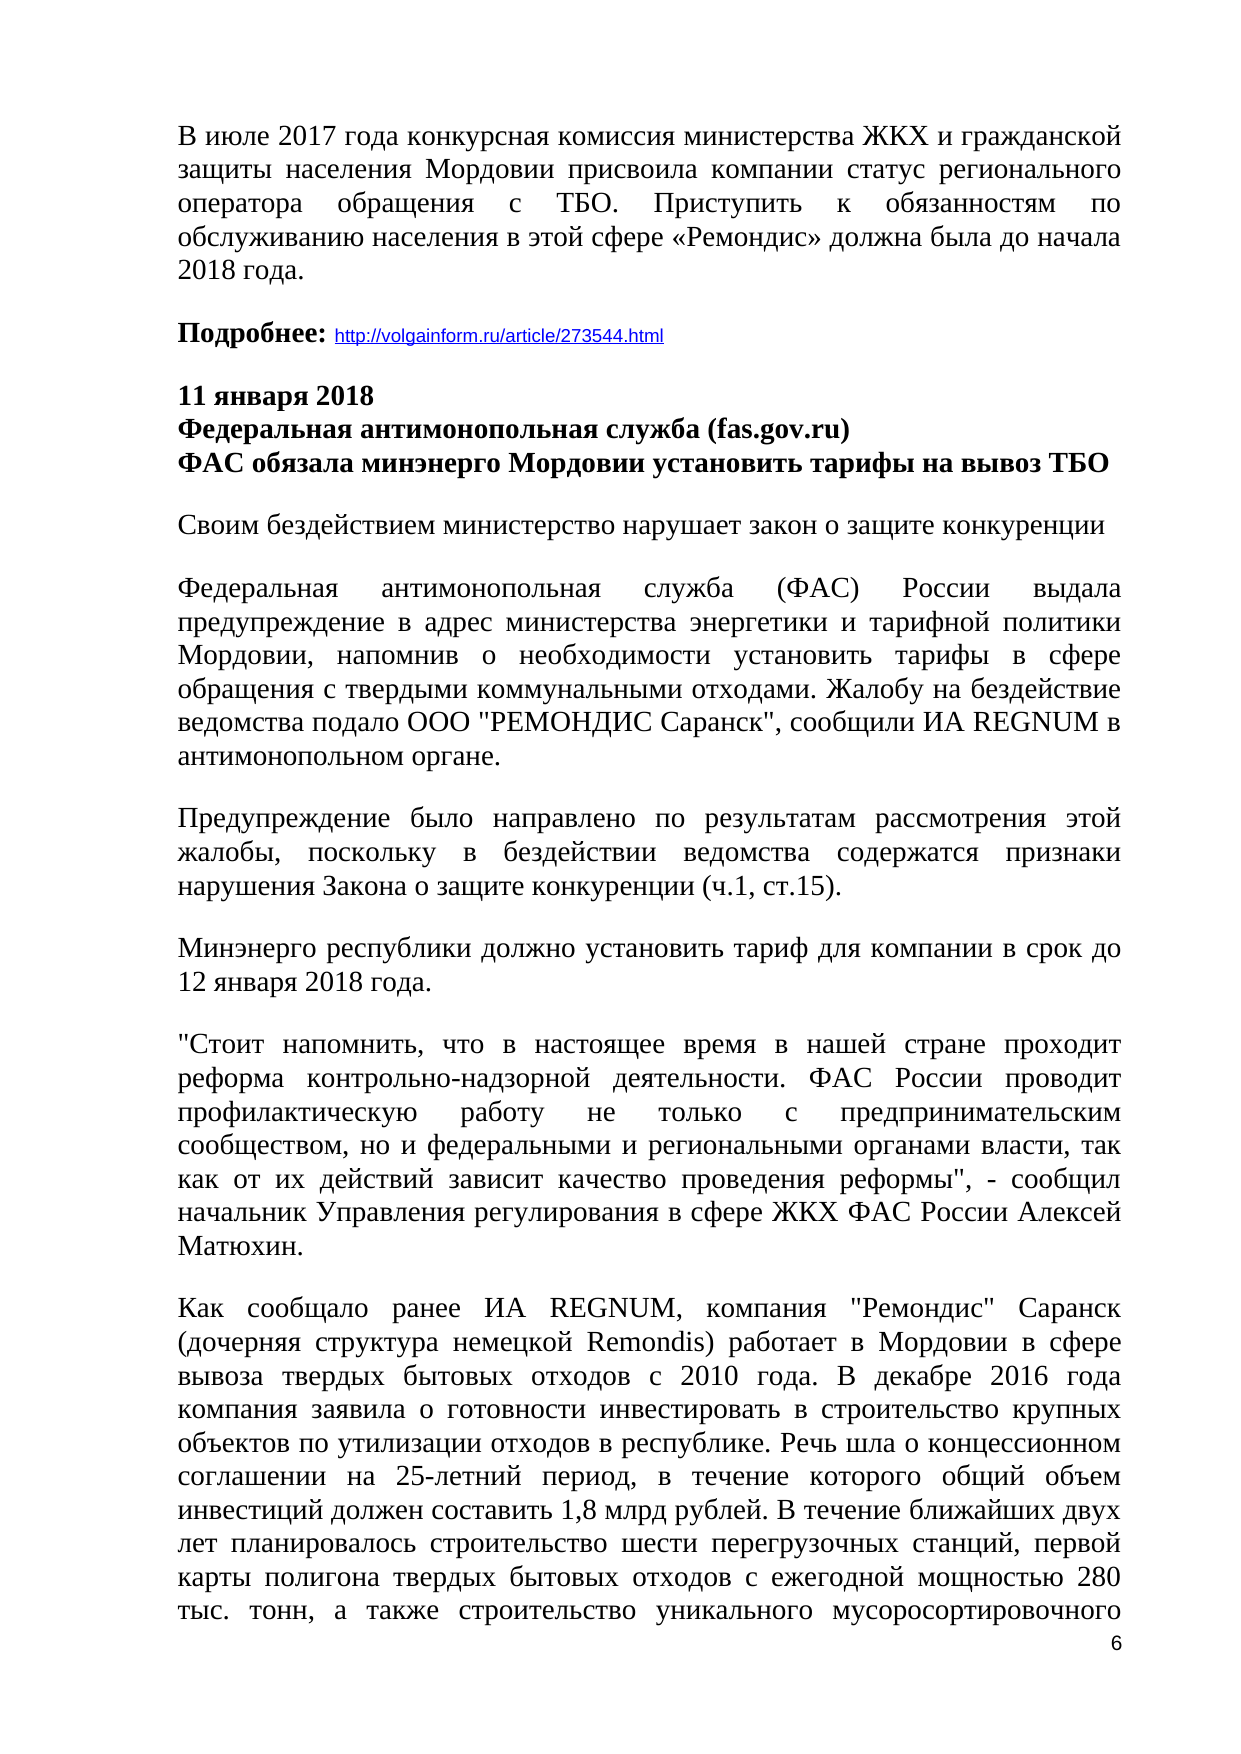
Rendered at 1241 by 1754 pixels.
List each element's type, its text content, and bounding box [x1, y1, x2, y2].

text Своим бездействием министерство нарушает закон о защите конкуренции [177, 507, 1122, 541]
text В июле 2017 года конкурсная комиссия министерства ЖКХ и гражданской защиты населения Мордовии присвоила компании статус регионального оператора обращения с ТБО. Приступить к обязанностям по обслуживанию населения в этой сфере «Ремондис» должна была до начала 2018 года. [177, 118, 1122, 286]
text Минэнерго республики должно установить тариф для компании в срок до 12 января 2018 года. [177, 930, 1122, 997]
subtitle 11 января 2018 Федеральная антимонопольная служба (fas.gov.ru) ФАС обязала минэнерго Мордовии установить тарифы на вывоз ТБО [374, 378, 1122, 478]
text Федеральная антимонопольная служба (ФАС) России выдала предупреждение в адрес министерства энергетики и тарифной политики Мордовии, напомнив о необходимости установить тарифы в сфере обращения с твердыми коммунальными отходами. Жалобу на бездействие ведомства подало ООО "РЕМОНДИС Саранск", сообщили ИА REGNUM в антимонопольном органе. [177, 570, 1122, 771]
text Предупреждение было направлено по результатам рассмотрения этой жалобы, поскольку в бездействии ведомства содержатся признаки нарушения Закона о защите конкуренции (ч.1, ст.15). [177, 801, 1122, 901]
text Подробнее: http://volgainform.ru/article/273544.html [177, 315, 1122, 348]
text "Стоит напомнить, что в настоящее время в нашей стране проходит реформа контрольно-надзорной деятельности. ФАС России проводит профилактическую работу не только с предпринимательским сообществом, но и федеральными и региональными органами власти, так как от их действий зависит качество проведения реформы", - сообщил начальник Управления регулирования в сфере ЖКХ ФАС России Алексей Матюхин. [177, 1027, 1122, 1261]
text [177, 1291, 1122, 1626]
